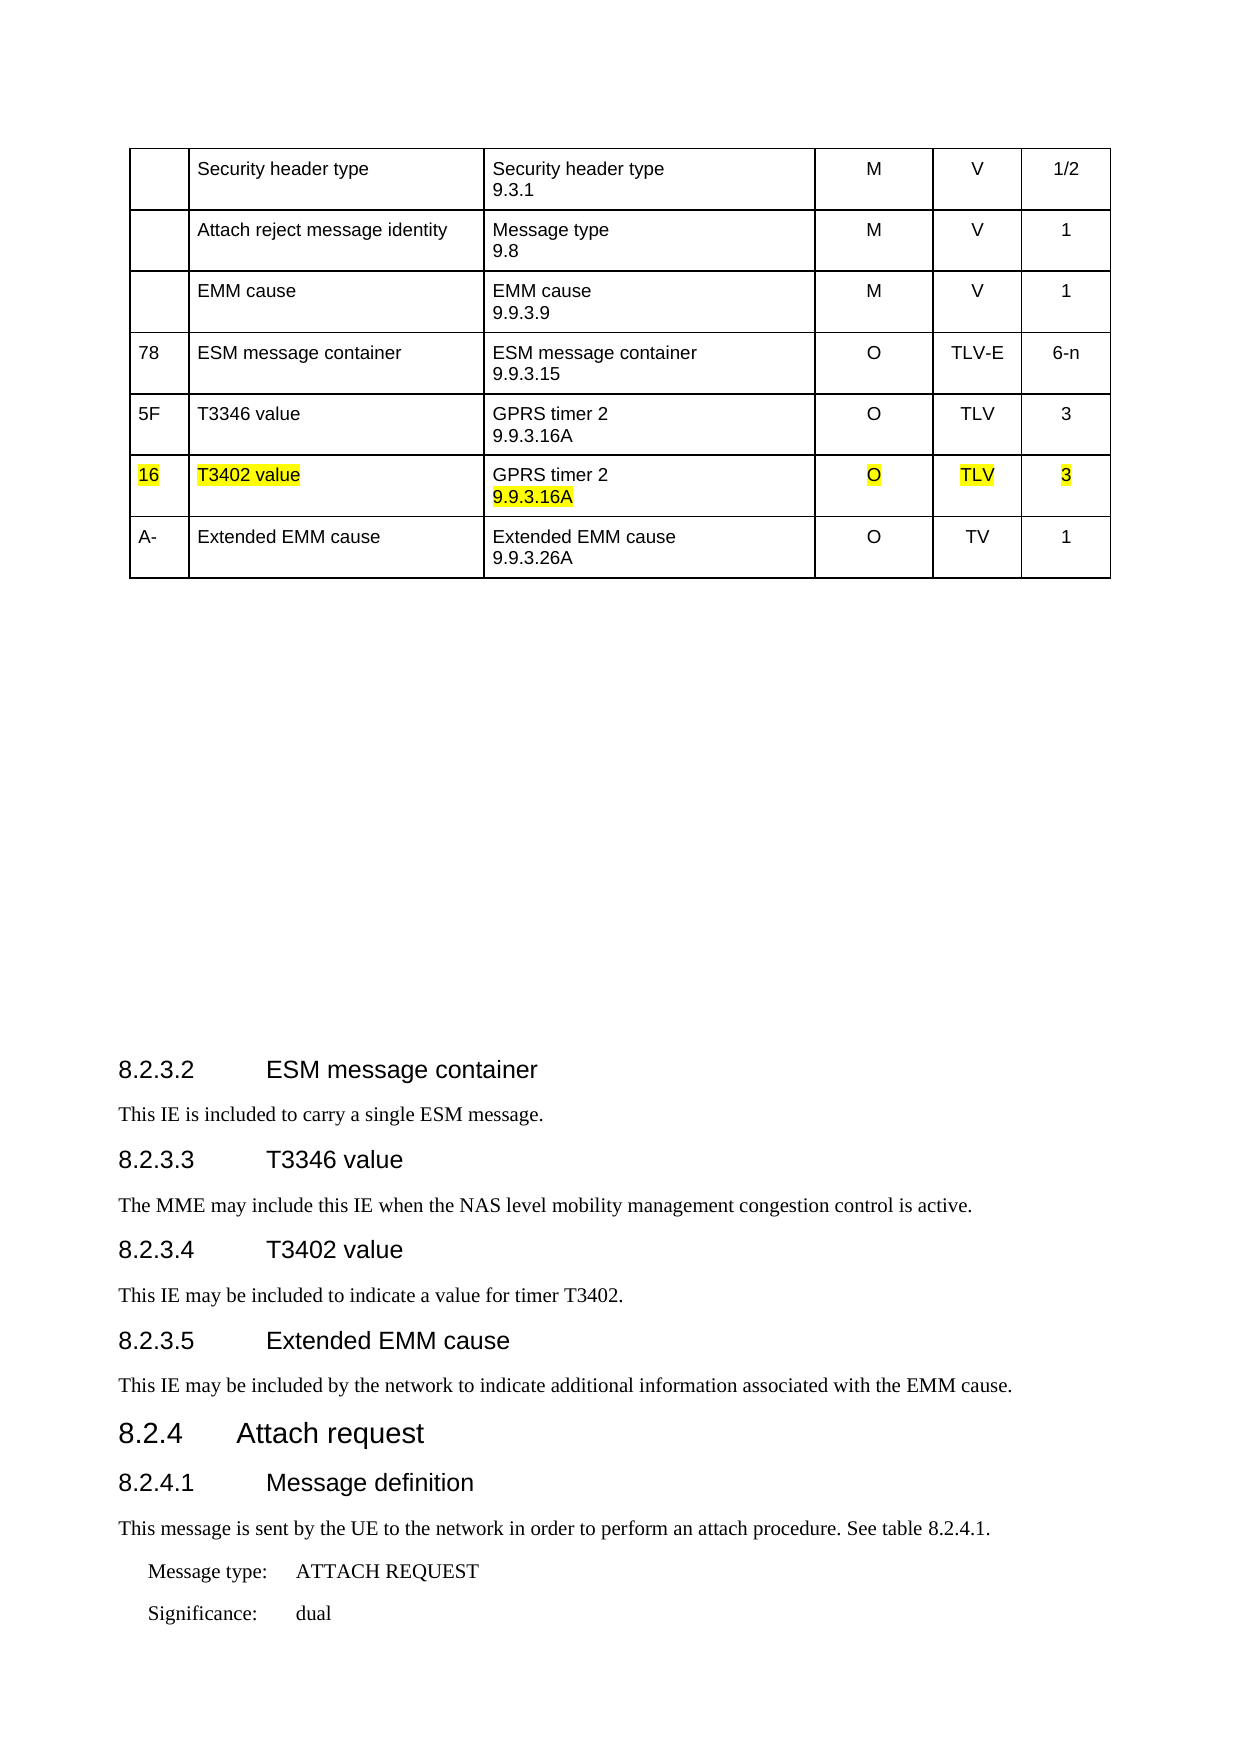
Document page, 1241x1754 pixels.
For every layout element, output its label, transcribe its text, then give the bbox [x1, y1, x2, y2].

table_cell Security header type [190, 149, 483, 209]
subtitle 8.2.3.3 T3346 value [118, 1145, 1122, 1174]
table_cell [131, 272, 188, 332]
table_cell O [816, 456, 932, 516]
table_cell TLV [934, 395, 1021, 454]
table_cell M [816, 211, 932, 270]
table_cell ESM message container 9.9.3.15 [485, 333, 814, 393]
text This IE is included to carry a single ESM message. [118, 1102, 1122, 1126]
table_cell 3 [1022, 395, 1110, 454]
table_cell EMM cause 9.9.3.9 [485, 272, 814, 332]
table_cell A- [131, 517, 188, 577]
table_cell GPRS timer 2 9.9.3.16A [485, 395, 814, 454]
table_cell O [816, 333, 932, 393]
table_cell 1 [1022, 517, 1110, 577]
table_cell TLV-E [934, 333, 1021, 393]
table_cell [131, 149, 188, 209]
table_cell V [934, 211, 1021, 270]
table_cell V [934, 272, 1021, 332]
table_cell ESM message container [190, 333, 483, 393]
subtitle 8.2.3.4 T3402 value [118, 1235, 1122, 1264]
table_cell Extended EMM cause [190, 517, 483, 577]
table_cell 1 [1022, 211, 1110, 270]
text The MME may include this IE when the NAS level mobility management congestion control is active. [118, 1192, 1122, 1217]
table_cell EMM cause [190, 272, 483, 332]
table_cell 6-n [1022, 333, 1110, 393]
table_cell TV [934, 517, 1021, 577]
subtitle 8.2.3.2 ESM message container [118, 1055, 1122, 1083]
text This message is sent by the UE to the network in order to perform an attach procedure. See table 8.2.4.1. [118, 1516, 1122, 1540]
table_cell Security header type 9.3.1 [485, 149, 814, 209]
text This IE may be included by the network to indicate additional information associated with the EMM cause. [118, 1373, 1122, 1397]
table_cell TLV [934, 456, 1021, 516]
subtitle 8.2.4.1 Message definition [118, 1468, 1122, 1497]
table_cell Attach reject message identity [190, 211, 483, 270]
table_cell 5F [131, 395, 188, 454]
table_cell M [816, 149, 932, 209]
table_cell 3 [1022, 456, 1110, 516]
subtitle 8.2.3.5 Extended EMM cause [118, 1326, 1122, 1354]
table_cell 1/2 [1022, 149, 1110, 209]
table_cell Extended EMM cause 9.9.3.26A [485, 517, 814, 577]
text Message type: ATTACH REQUEST [148, 1558, 1122, 1583]
text Significance: dual [148, 1601, 1122, 1625]
table_cell T3346 value [190, 395, 483, 454]
table_cell T3402 value [190, 456, 483, 516]
table_cell 1 [1022, 272, 1110, 332]
table_cell [131, 211, 188, 270]
table_cell 16 [131, 456, 188, 516]
text This IE may be included to indicate a value for timer T3402. [118, 1283, 1122, 1307]
subtitle 8.2.4 Attach request [118, 1416, 1122, 1449]
table_cell Message type 9.8 [485, 211, 814, 270]
table_cell O [816, 517, 932, 577]
table_cell O [816, 395, 932, 454]
table_cell 78 [131, 333, 188, 393]
table_cell GPRS timer 2 9.9.3.16A [485, 456, 814, 516]
table_cell M [816, 272, 932, 332]
table_cell V [934, 149, 1021, 209]
